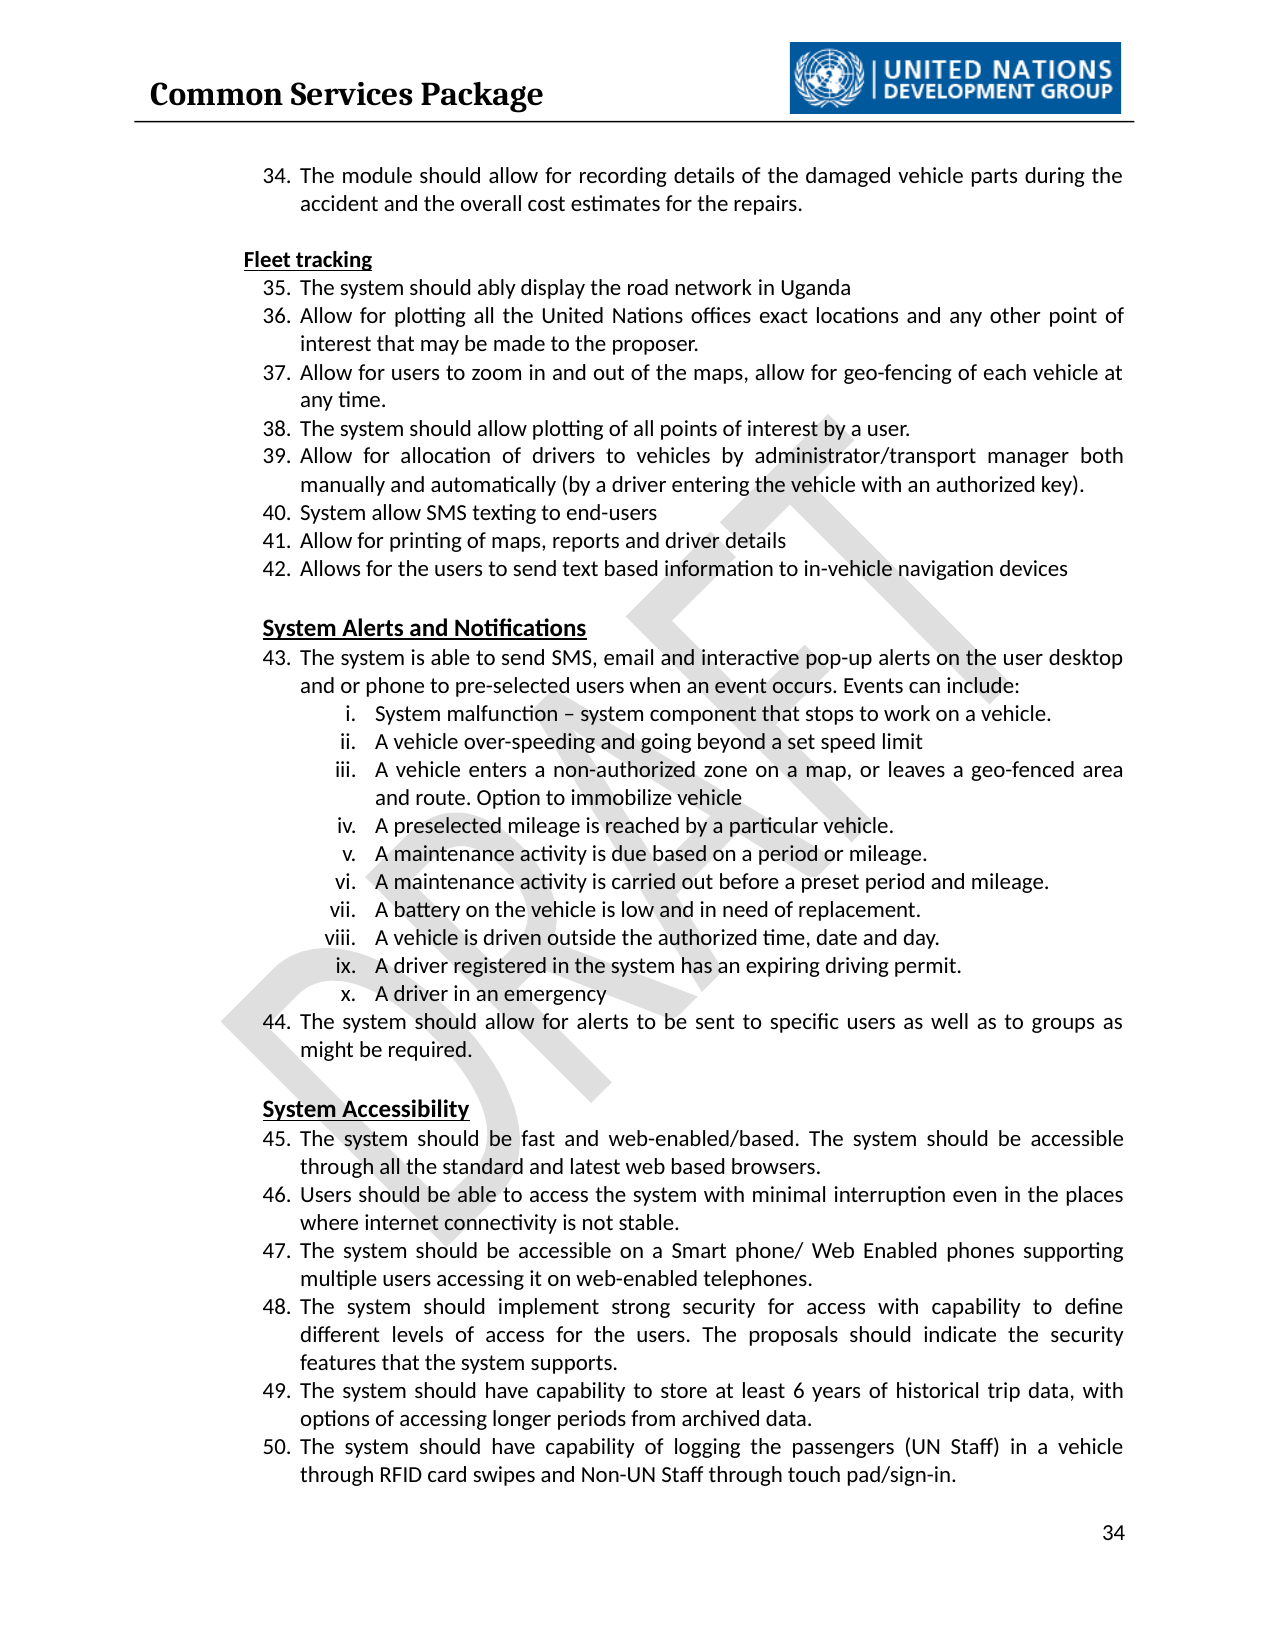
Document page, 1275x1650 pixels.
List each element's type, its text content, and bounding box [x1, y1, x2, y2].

list Allow for users to zoom in and out of the maps, allow for geo-fencing of each vehicle at any time. [262, 358, 1125, 414]
list System allow SMS texting to end-users [262, 498, 1125, 526]
list The system should allow for alerts to be sent to specific users as well as to groups as might be required. [262, 1007, 1125, 1063]
list Allow for plotting all the United Nations offices exact locations and any other point of interest that may be made to the proposer. [262, 302, 1125, 358]
text System Accessibility [262, 1094, 1125, 1124]
list The system should allow plotting of all points of interest by a user. [262, 414, 1125, 442]
list Allows for the users to send text based information to in-vehicle navigation devices [262, 554, 1125, 582]
list A vehicle enters a non-authorized zone on a map, or leaves a geo-fenced area and route. Option to immobilize vehicle [356, 755, 1125, 811]
list A preselected mileage is reached by a particular vehicle. [356, 811, 1125, 839]
list System malfunction – system component that stops to work on a vehicle. [356, 699, 1125, 727]
list Users should be able to access the system with minimal interruption even in the places where internet connectivity is not stable. [262, 1180, 1125, 1236]
list A maintenance activity is carried out before a preset period and mileage. [356, 867, 1125, 895]
list The system should be accessible on a Smart phone/ Web Enabled phones supporting multiple users accessing it on web-enabled telephones. [262, 1236, 1125, 1292]
picture [789, 42, 1122, 114]
text System Alerts and Notifications [262, 612, 1125, 643]
list Allow for allocation of drivers to vehicles by administrator/transport manager both manually and automatically (by a driver entering the vehicle with an authorized key). [262, 442, 1125, 498]
list A driver in an emergency [356, 979, 1125, 1007]
list The system should have capability to store at least 6 years of historical trip data, with options of accessing longer periods from archived data. [262, 1376, 1125, 1432]
list A maintenance activity is due based on a period or mileage. [356, 839, 1125, 867]
text Fleet tracking [244, 246, 1125, 273]
list A vehicle over-speeding and going beyond a set speed limit [356, 727, 1125, 755]
list The system should implement strong security for access with capability to define different levels of access for the users. The proposals should indicate the security features that the system supports. [262, 1292, 1125, 1376]
list A battery on the vehicle is low and in need of replacement. [356, 895, 1125, 923]
list The system is able to send SMS, email and interactive pop-up alerts on the user desktop and or phone to pre-selected users when an event occurs. Events can include: [262, 643, 1125, 699]
list The system should have capability of logging the passengers (UN Staff) in a vehicle through RFID card swipes and Non-UN Staff through touch pad/sign-in. [262, 1432, 1125, 1488]
list The system should be fast and web-enabled/based. The system should be accessible through all the standard and latest web based browsers. [262, 1124, 1125, 1180]
list A vehicle is driven outside the authorized time, date and day. [356, 923, 1125, 951]
list The system should ably display the road network in Uganda [262, 273, 1125, 302]
list Allow for printing of maps, reports and driver details [262, 526, 1125, 554]
list The module should allow for recording details of the damaged vehicle parts during the accident and the overall cost estimates for the repairs. [262, 161, 1125, 217]
list A driver registered in the system has an expiring driving permit. [356, 951, 1125, 979]
